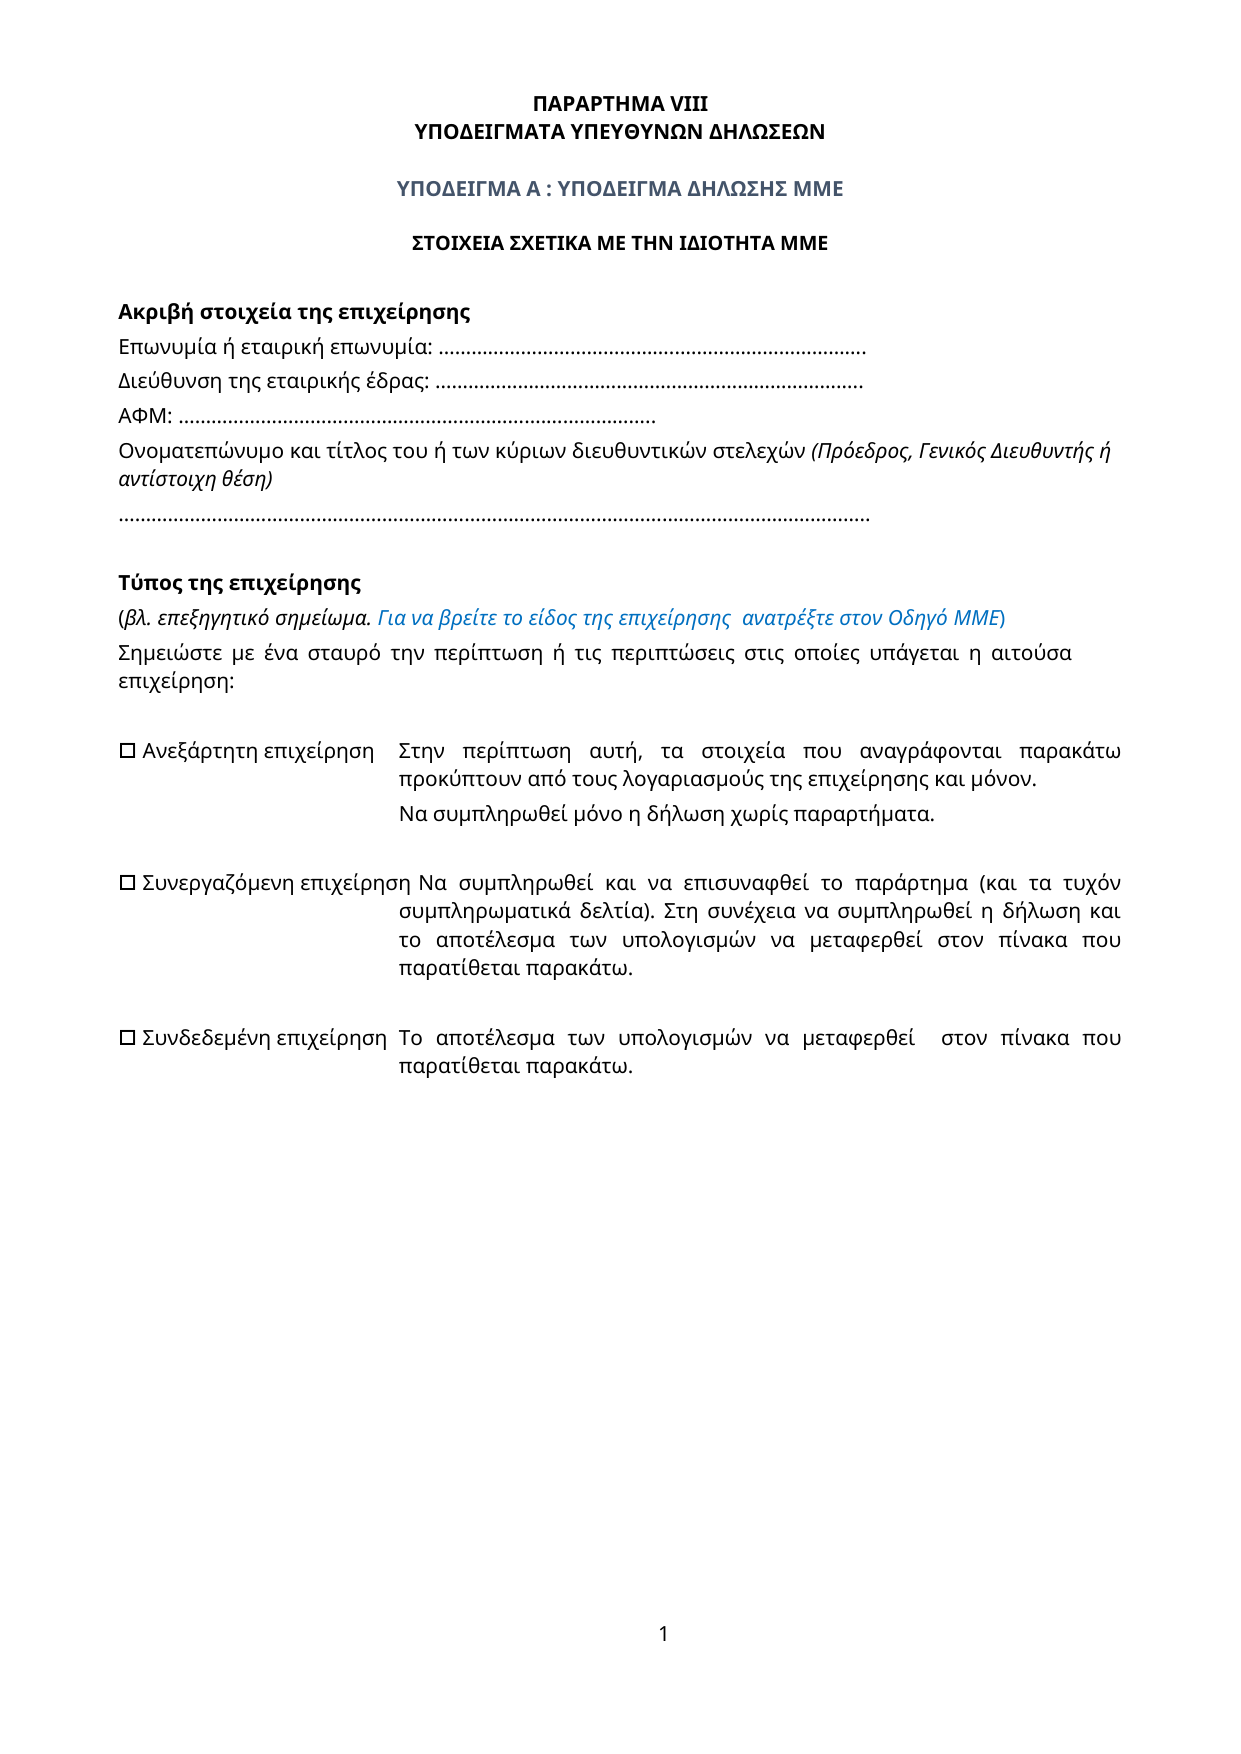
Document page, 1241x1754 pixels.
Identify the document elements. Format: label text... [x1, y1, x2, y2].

text Ανεξάρτητη επιχείρηση Στην περίπτωση αυτή, τα στοιχεία που αναγράφονται παρακάτω προκύπτουν από τους λογαριασμούς της επιχείρησης και μόνον. [118, 736, 1122, 793]
text (βλ. επεξηγητικό σημείωμα. Για να βρείτε το είδος της επιχείρησης ανατρέξτε στον Οδηγό ΜΜΕ) [118, 603, 1122, 632]
text ……………………………………………………………………………………………………………………….. [118, 499, 1122, 528]
text ΥΠΟΔΕΙΓΜΑ Α : ΥΠΟΔΕΙΓΜΑ ΔΗΛΩΣΗΣ ΜΜΕ [118, 174, 1122, 202]
text Συνεργαζόμενη επιχείρηση Να συμπληρωθεί και να επισυναφθεί το παράρτημα (και τα τυχόν συμπληρωματικά δελτία). Στη συνέχεια να συμπληρωθεί η δήλωση και το αποτέλεσμα των υπολογισμών να μεταφερθεί στον πίνακα που παρατίθεται παρακάτω. [118, 868, 1122, 982]
text ΣΤΟΙΧΕΙΑ ΣΧΕΤΙΚΑ ΜΕ ΤΗΝ ΙΔΙΟΤΗΤΑ ΜΜΕ [118, 229, 1122, 256]
text Συνδεδεμένη επιχείρηση Το αποτέλεσμα των υπολογισμών να μεταφερθεί στον πίνακα που παρατίθεται παρακάτω. [118, 1023, 1122, 1080]
text Επωνυμία ή εταιρική επωνυμία: ……………………………………..……………………………. [118, 332, 1122, 360]
text Ονοματεπώνυμο και τίτλος του ή των κύριων διευθυντικών στελεχών (Πρόεδρος, Γενικός Διευθυντής ή αντίστοιχη θέση) [118, 436, 1122, 493]
text Ακριβή στοιχεία της επιχείρησης [118, 297, 1122, 326]
text ΥΠΟΔΕΙΓΜΑΤΑ ΥΠΕΥΘΥΝΩΝ ΔΗΛΩΣΕΩΝ [118, 117, 1122, 146]
text Σημειώστε με ένα σταυρό την περίπτωση ή τις περιπτώσεις στις οποίες υπάγεται η αιτούσα επιχείρηση: [118, 638, 1122, 695]
text Τύπος της επιχείρησης [118, 568, 1122, 597]
text ΠΑΡΑΡΤΗΜΑ VIII [118, 89, 1122, 117]
text Να συμπληρωθεί μόνο η δήλωση χωρίς παραρτήματα. [118, 799, 1122, 827]
text ΑΦΜ: ………………………………………………………….……………….. [118, 401, 1122, 430]
text Διεύθυνση της εταιρικής έδρας: ………………………………….……………………………….. [118, 367, 1122, 395]
